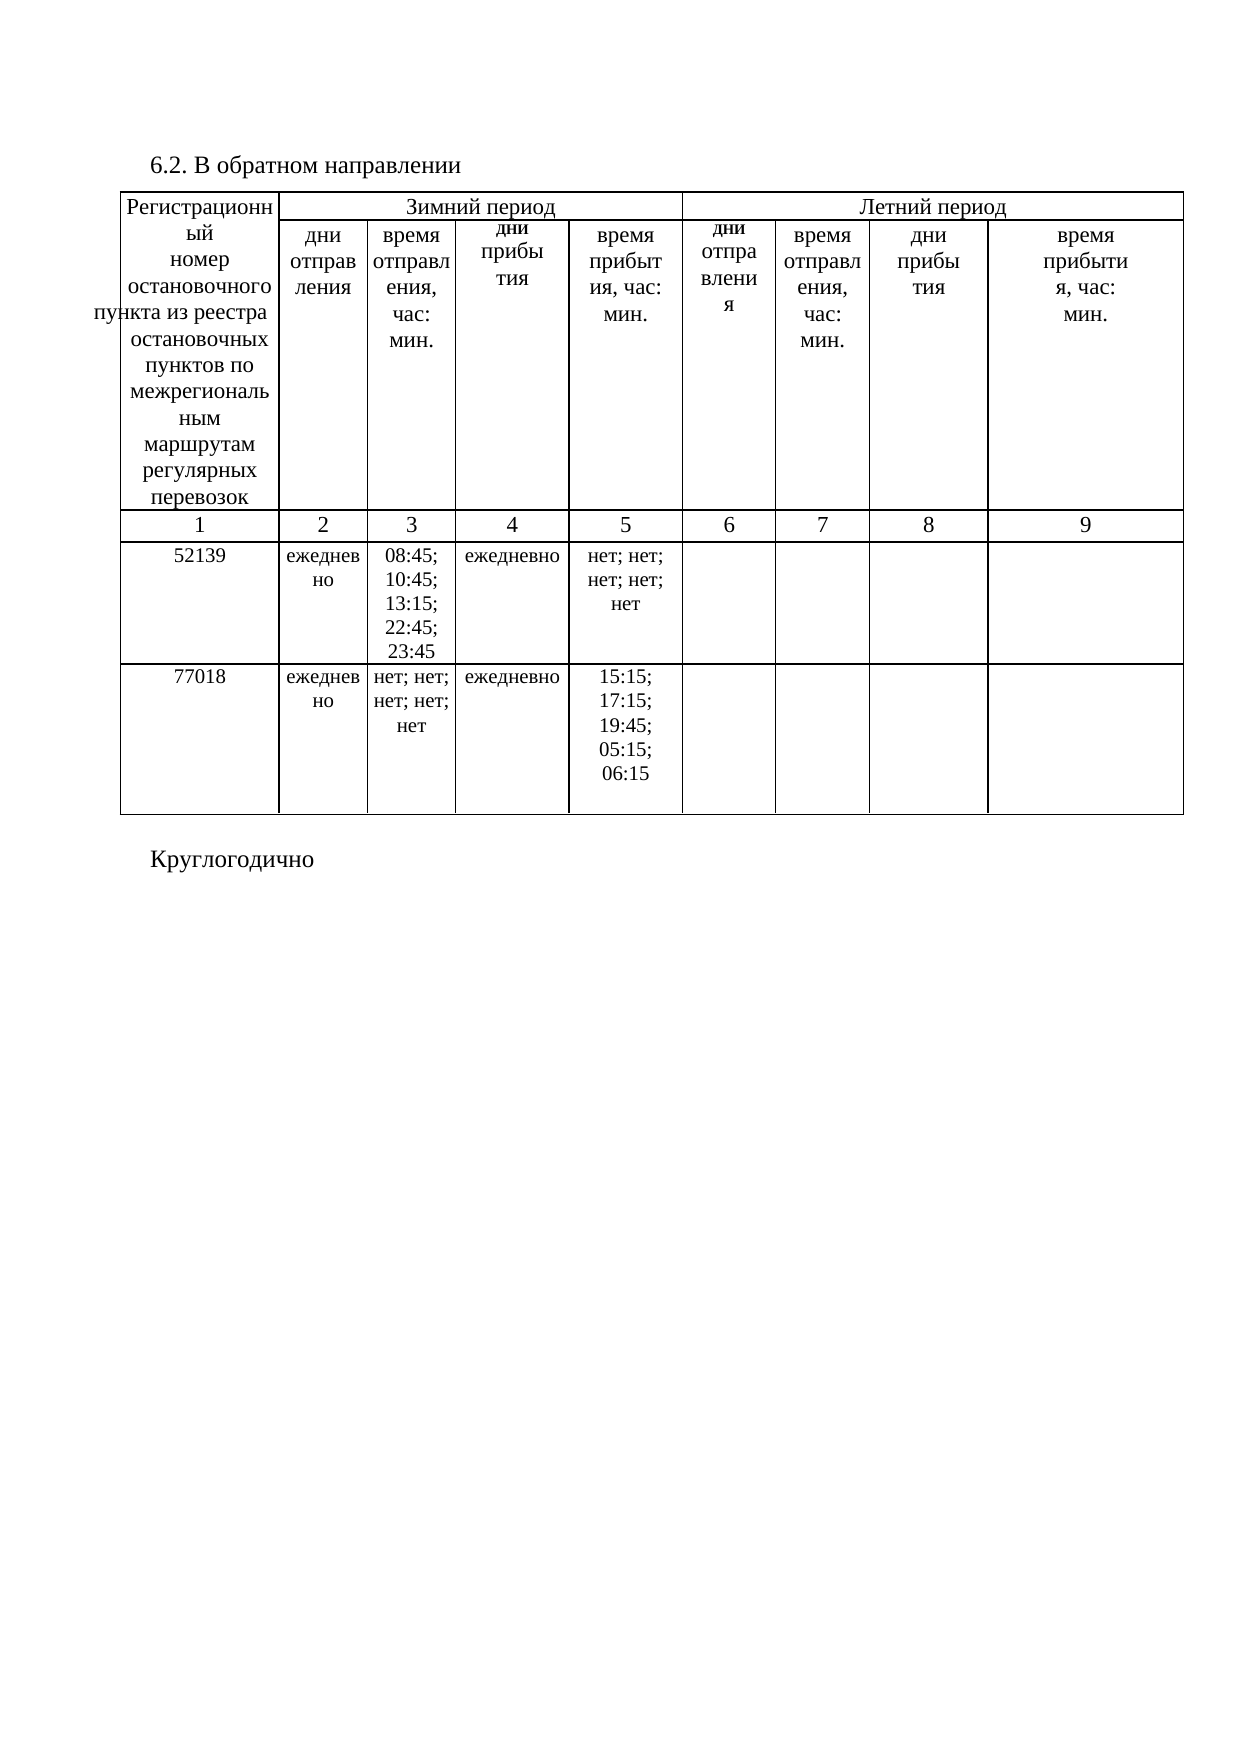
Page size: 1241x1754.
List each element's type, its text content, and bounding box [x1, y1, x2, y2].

table_cell [683, 543, 775, 663]
table_cell время отправл ения, час: мин. [368, 221, 455, 509]
table_cell 1 [121, 511, 278, 541]
table_cell нет; нет; нет; нет; нет [570, 543, 682, 663]
table_cell [870, 543, 987, 663]
table_header Регистрационный номер остановочного пункта из реестра остановочных пунктов по межрегиональным маршрутам регулярных перевозок [121, 193, 278, 509]
table_cell [989, 543, 1183, 663]
table_cell ежедневно [280, 665, 367, 813]
table_cell время отправл ения, час: мин. [776, 221, 869, 509]
table_cell ДНИ прибы тия [456, 221, 568, 509]
table_cell 9 [989, 511, 1183, 541]
table_cell ежедневно [280, 543, 367, 663]
text 6.2. В обратном направлении [150, 150, 1090, 179]
table_cell [683, 665, 775, 813]
table_cell 7 [776, 511, 869, 541]
table_cell дни отправ ления [280, 221, 367, 509]
table_cell ежедневно [456, 665, 568, 813]
table_cell ежедневно [456, 543, 568, 663]
table_cell 77018 [121, 665, 278, 813]
table_cell 4 [456, 511, 568, 541]
table_cell 3 [368, 511, 455, 541]
table_cell 5 [570, 511, 682, 541]
table_cell время прибыти я, час: мин. [989, 221, 1183, 509]
table_cell 08:45; 10:45; 13:15; 22:45; 23:45 [368, 543, 455, 663]
text Круглогодично [150, 844, 1090, 872]
table_cell 2 [280, 511, 367, 541]
table_cell [776, 543, 869, 663]
table_cell 15:15; 17:15; 19:45; 05:15; 06:15 [570, 665, 682, 813]
table_header Зимний период [280, 193, 682, 219]
table_cell [870, 665, 987, 813]
table_cell дни прибы тия [870, 221, 987, 509]
table_cell 52139 [121, 543, 278, 663]
table_cell нет; нет; нет; нет; нет [368, 665, 455, 813]
table_cell [989, 665, 1183, 813]
table_cell ДНИ отпра влени я [683, 221, 775, 509]
table_cell 8 [870, 511, 987, 541]
table_cell [776, 665, 869, 813]
table_cell время прибыт ия, час: мин. [570, 221, 682, 509]
table_header Летний период [683, 193, 1183, 219]
table_cell 6 [683, 511, 775, 541]
